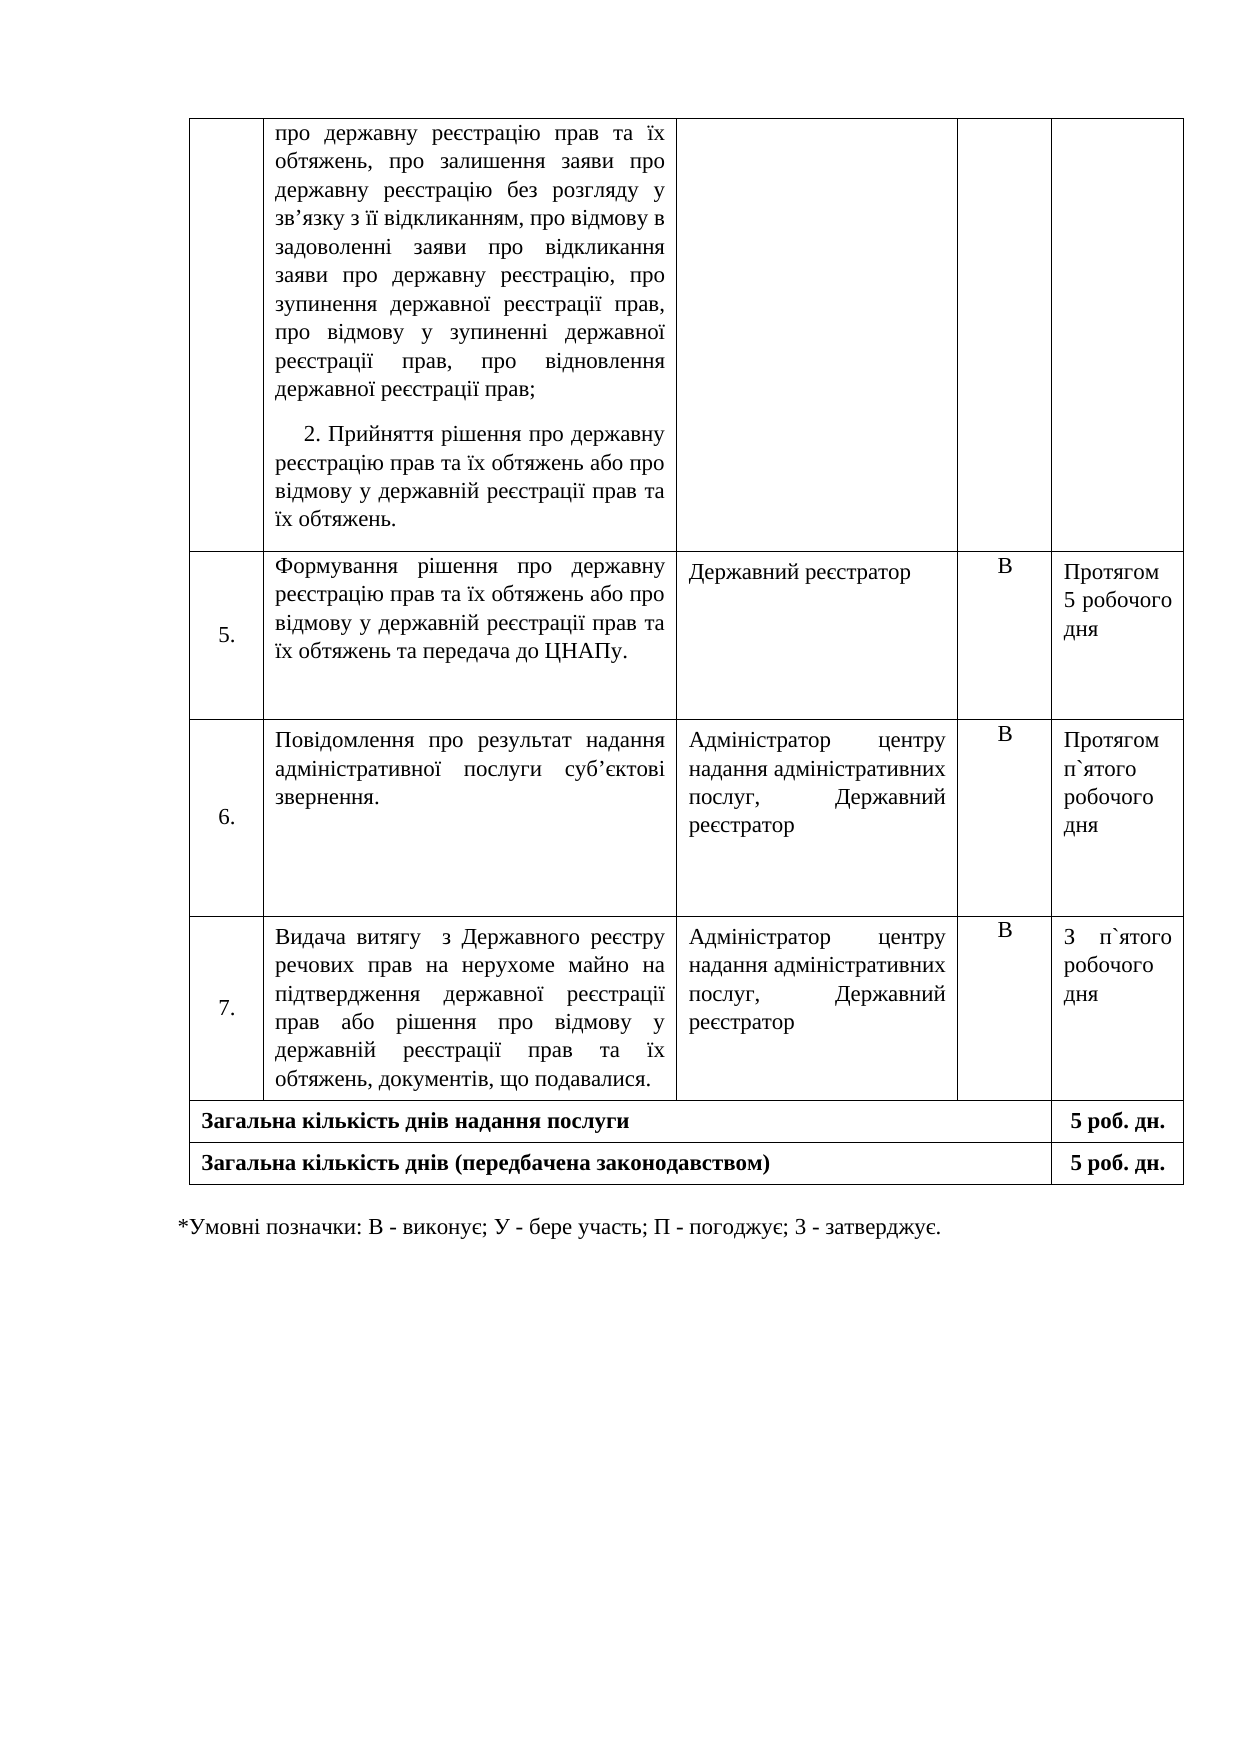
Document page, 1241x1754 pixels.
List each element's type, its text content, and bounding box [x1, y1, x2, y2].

table_cell В [958, 552, 1051, 719]
table_cell Протягом 5 робочого дня [1052, 552, 1183, 719]
text *Умовні позначки: В - виконує; У - бере участь; П - погоджує; 3 - затверджує. [177, 1213, 1152, 1239]
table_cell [677, 119, 957, 551]
table_cell В [958, 720, 1051, 916]
table_cell Адміністратор центру надання адміністративних послуг, Державний реєстратор [677, 917, 957, 1100]
table_cell 6. [190, 720, 263, 916]
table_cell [1052, 119, 1183, 551]
table_cell 5 роб. дн. [1052, 1101, 1183, 1142]
table_cell В [958, 119, 1051, 551]
table_cell Адміністратор центру надання адміністративних послуг, Державний реєстратор [677, 720, 957, 916]
table_cell 5 роб. дн. [1052, 1143, 1183, 1184]
table_cell Державний реєстратор [677, 552, 957, 719]
table_cell 5. [190, 552, 263, 719]
table_cell Видача витягу з Державного реєстру речових прав на нерухоме майно на підтвердження державної реєстрації прав або рішення про відмову у державній реєстрації прав та їх обтяжень, документів, що подавалися. [264, 917, 676, 1100]
table_cell Загальна кількість днів (передбачена законодавством) [190, 1143, 1051, 1184]
table_cell Повідомлення про результат надання адміністративної послуги суб’єктові звернення. [264, 720, 676, 916]
table_cell Загальна кількість днів надання послуги [190, 1101, 1051, 1142]
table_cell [264, 119, 676, 551]
table_cell З п`ятого робочого дня [1052, 917, 1183, 1100]
table_cell 4. [190, 119, 263, 551]
table_cell Формування рішення про державну реєстрацію прав та їх обтяжень або про відмову у державній реєстрації прав та їх обтяжень та передача до ЦНАПу. [264, 552, 676, 719]
table_cell Протягом п`ятого робочого дня [1052, 720, 1183, 916]
table_cell В [958, 917, 1051, 1100]
table_cell 7. [190, 917, 263, 1100]
